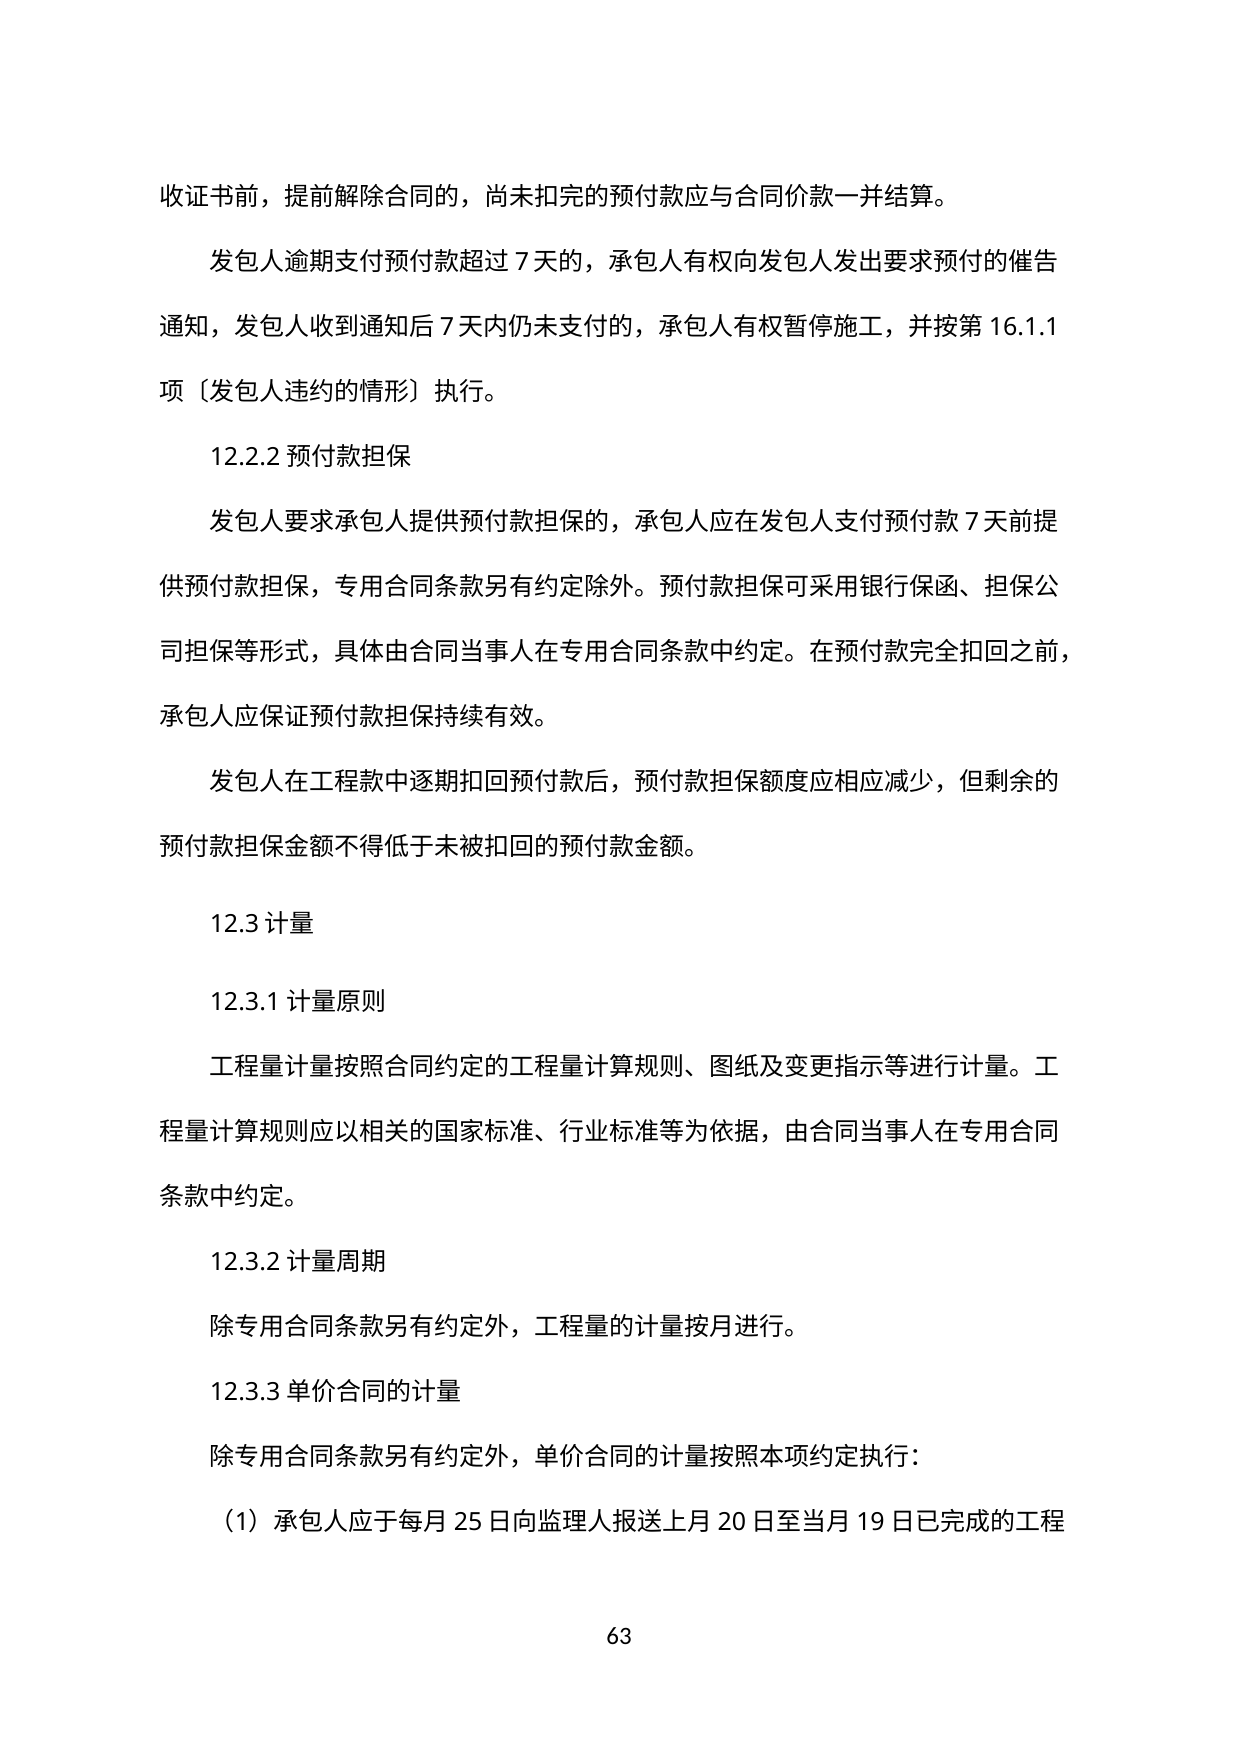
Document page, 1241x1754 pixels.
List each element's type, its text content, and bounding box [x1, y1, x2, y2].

text 12.2.2 预付款担保 [159, 422, 1078, 487]
text 工程量计量按照合同约定的工程量计算规则、图纸及变更指示等进行计量。工程量计算规则应以相关的国家标准、行业标准等为依据，由合同当事人在专用合同条款中约定。 [159, 1032, 1078, 1227]
text 12.3.1 计量原则 [159, 967, 1078, 1032]
text 除专用合同条款另有约定外，单价合同的计量按照本项约定执行： [159, 1422, 1078, 1487]
subtitle 12.3计量 [159, 889, 1078, 954]
text 发包人在工程款中逐期扣回预付款后，预付款担保额度应相应减少，但剩余的预付款担保金额不得低于未被扣回的预付款金额。 [159, 747, 1078, 877]
text 12.3.3 单价合同的计量 [159, 1357, 1078, 1422]
text 除专用合同条款另有约定外，工程量的计量按月进行。 [159, 1292, 1078, 1357]
text 12.3.2 计量周期 [159, 1227, 1078, 1292]
text 发包人要求承包人提供预付款担保的，承包人应在发包人支付预付款7天前提供预付款担保，专用合同条款另有约定除外。预付款担保可采用银行保函、担保公司担保等形式，具体由合同当事人在专用合同条款中约定。在预付款完全扣回之前，承包人应保证预付款担保持续有效。 [159, 487, 1078, 747]
text 发包人逾期支付预付款超过7天的，承包人有权向发包人发出要求预付的催告通知，发包人收到通知后7天内仍未支付的，承包人有权暂停施工，并按第16.1.1项〔发包人违约的情形〕执行。 [159, 227, 1078, 422]
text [159, 1487, 1078, 1552]
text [159, 162, 1078, 227]
